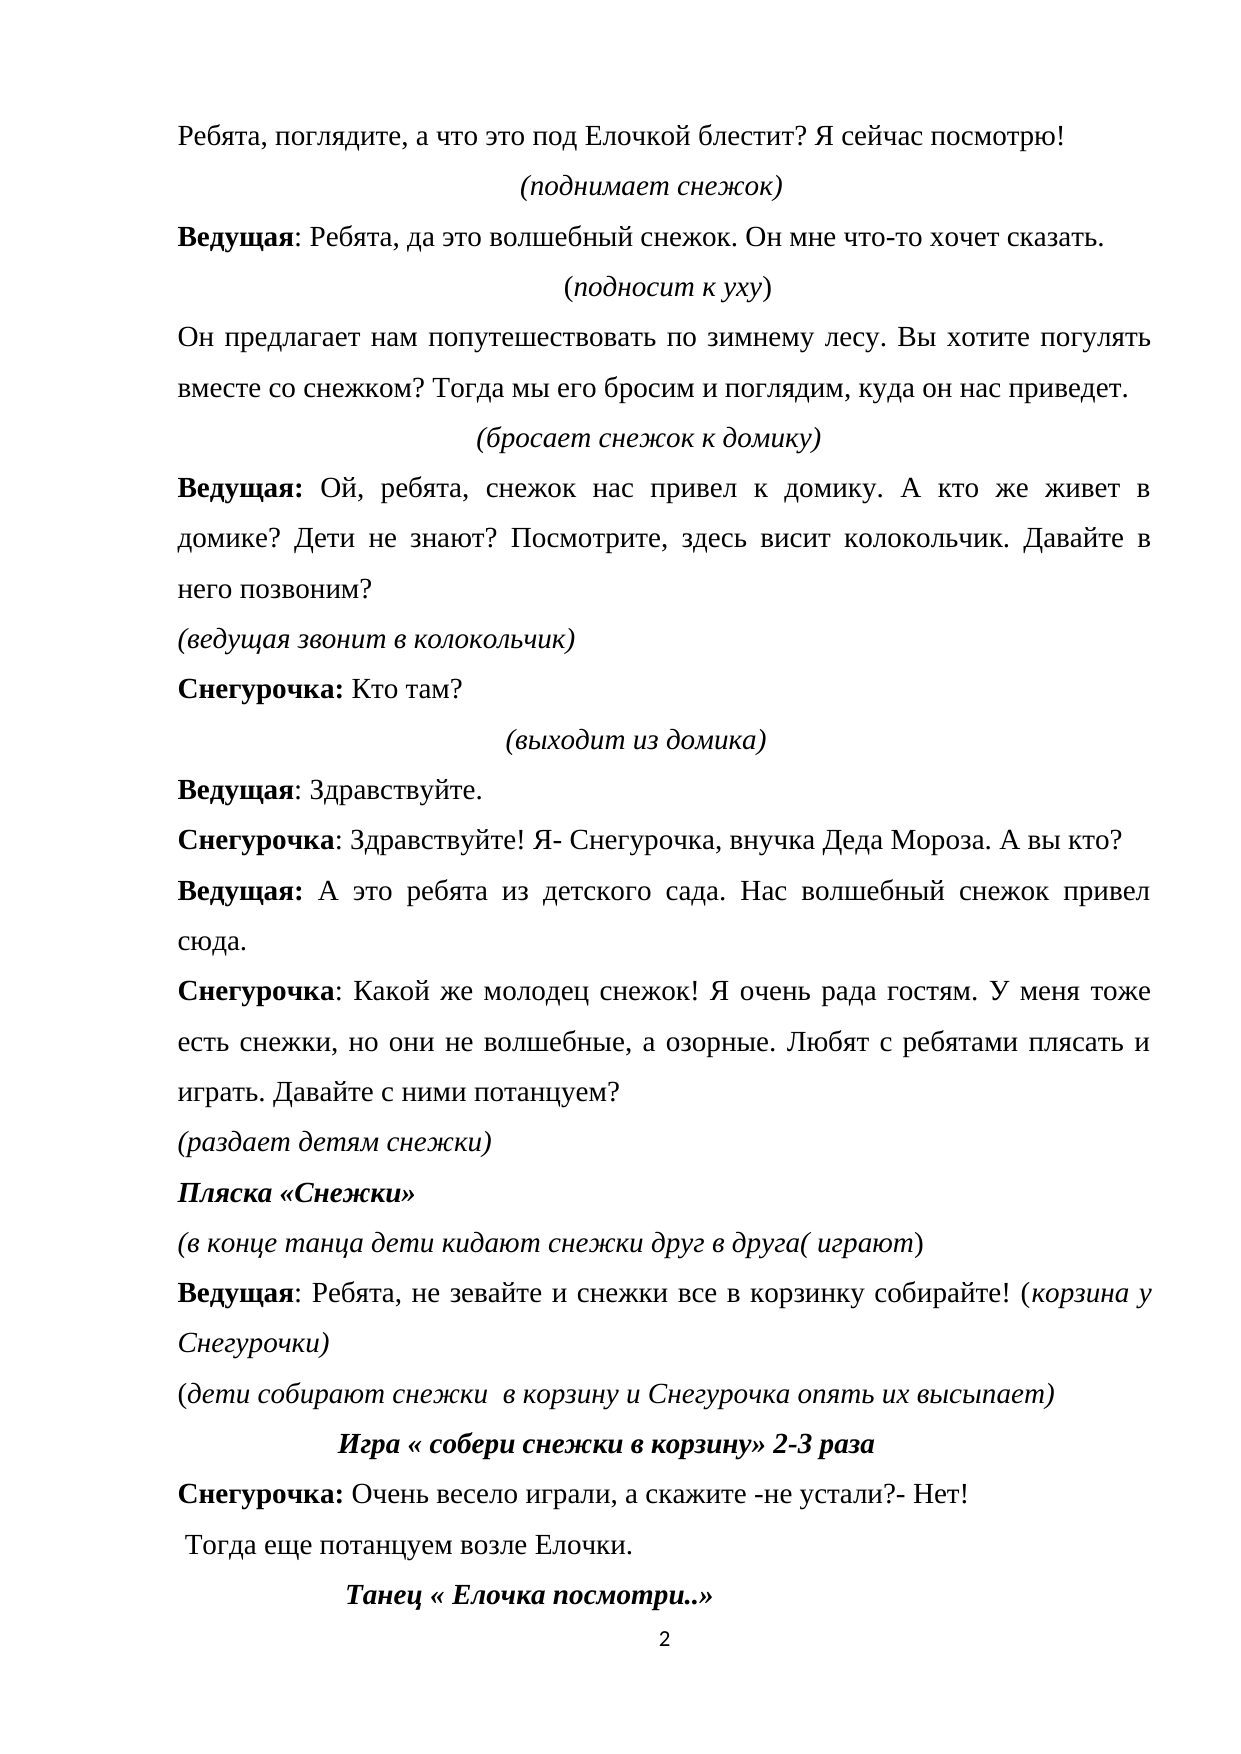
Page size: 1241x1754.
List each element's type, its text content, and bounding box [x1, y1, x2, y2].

text (ведущая звонит в колокольчик) [177, 621, 1152, 655]
text Ведущая: Здравствуйте. [177, 772, 1152, 806]
text Танец « Елочка посмотри..» [177, 1577, 1152, 1611]
text Снегурочка: Кто там? [177, 672, 1152, 705]
text (раздает детям снежки) [177, 1124, 1152, 1158]
text Ведущая: Ой, ребята, снежок нас привел к домику. А кто же живет в домике? Дети не знают? Посмотрите, здесь висит колокольчик. Давайте в него позвоним? [177, 470, 1152, 604]
text (дети собирают снежки в корзину и Снегурочка опять их высыпает) [177, 1376, 1152, 1409]
text Ведущая: Ребята, не зевайте и снежки все в корзинку собирайте! (корзина у Снегурочки) [177, 1275, 1152, 1359]
text Пляска «Снежки» [177, 1175, 1152, 1208]
text (поднимает снежок) [177, 168, 1152, 202]
text Ведущая: Ребята, да это волшебный снежок. Он мне что-то хочет сказать. [177, 219, 1152, 252]
text Снегурочка: Очень весело играли, а скажите -не устали?- Нет! [177, 1477, 1152, 1510]
text (в конце танца дети кидают снежки друг в друга( играют) [177, 1225, 1152, 1258]
text Ребята, поглядите, а что это под Елочкой блестит? Я сейчас посмотрю! [177, 118, 1152, 152]
text Снегурочка: Какой же молодец снежок! Я очень рада гостям. У меня тоже есть снежки, но они не волшебные, а озорные. Любят с ребятами плясать и играть. Давайте с ними потанцуем? [177, 973, 1152, 1108]
text Ведущая: А это ребята из детского сада. Нас волшебный снежок привел сюда. [177, 873, 1152, 957]
text Тогда еще потанцуем возле Елочки. [177, 1527, 1152, 1560]
text (выходит из домика) [177, 722, 1152, 755]
text (подносит к уху) [177, 269, 1152, 303]
text (бросает снежок к домику) [177, 420, 1152, 453]
text Снегурочка: Здравствуйте! Я- Снегурочка, внучка Деда Мороза. А вы кто? [177, 822, 1152, 856]
text Игра « собери снежки в корзину» 2-3 раза [177, 1426, 1152, 1460]
text Он предлагает нам попутешествовать по зимнему лесу. Вы хотите погулять вместе со снежком? Тогда мы его бросим и поглядим, куда он нас приведет. [177, 319, 1152, 403]
